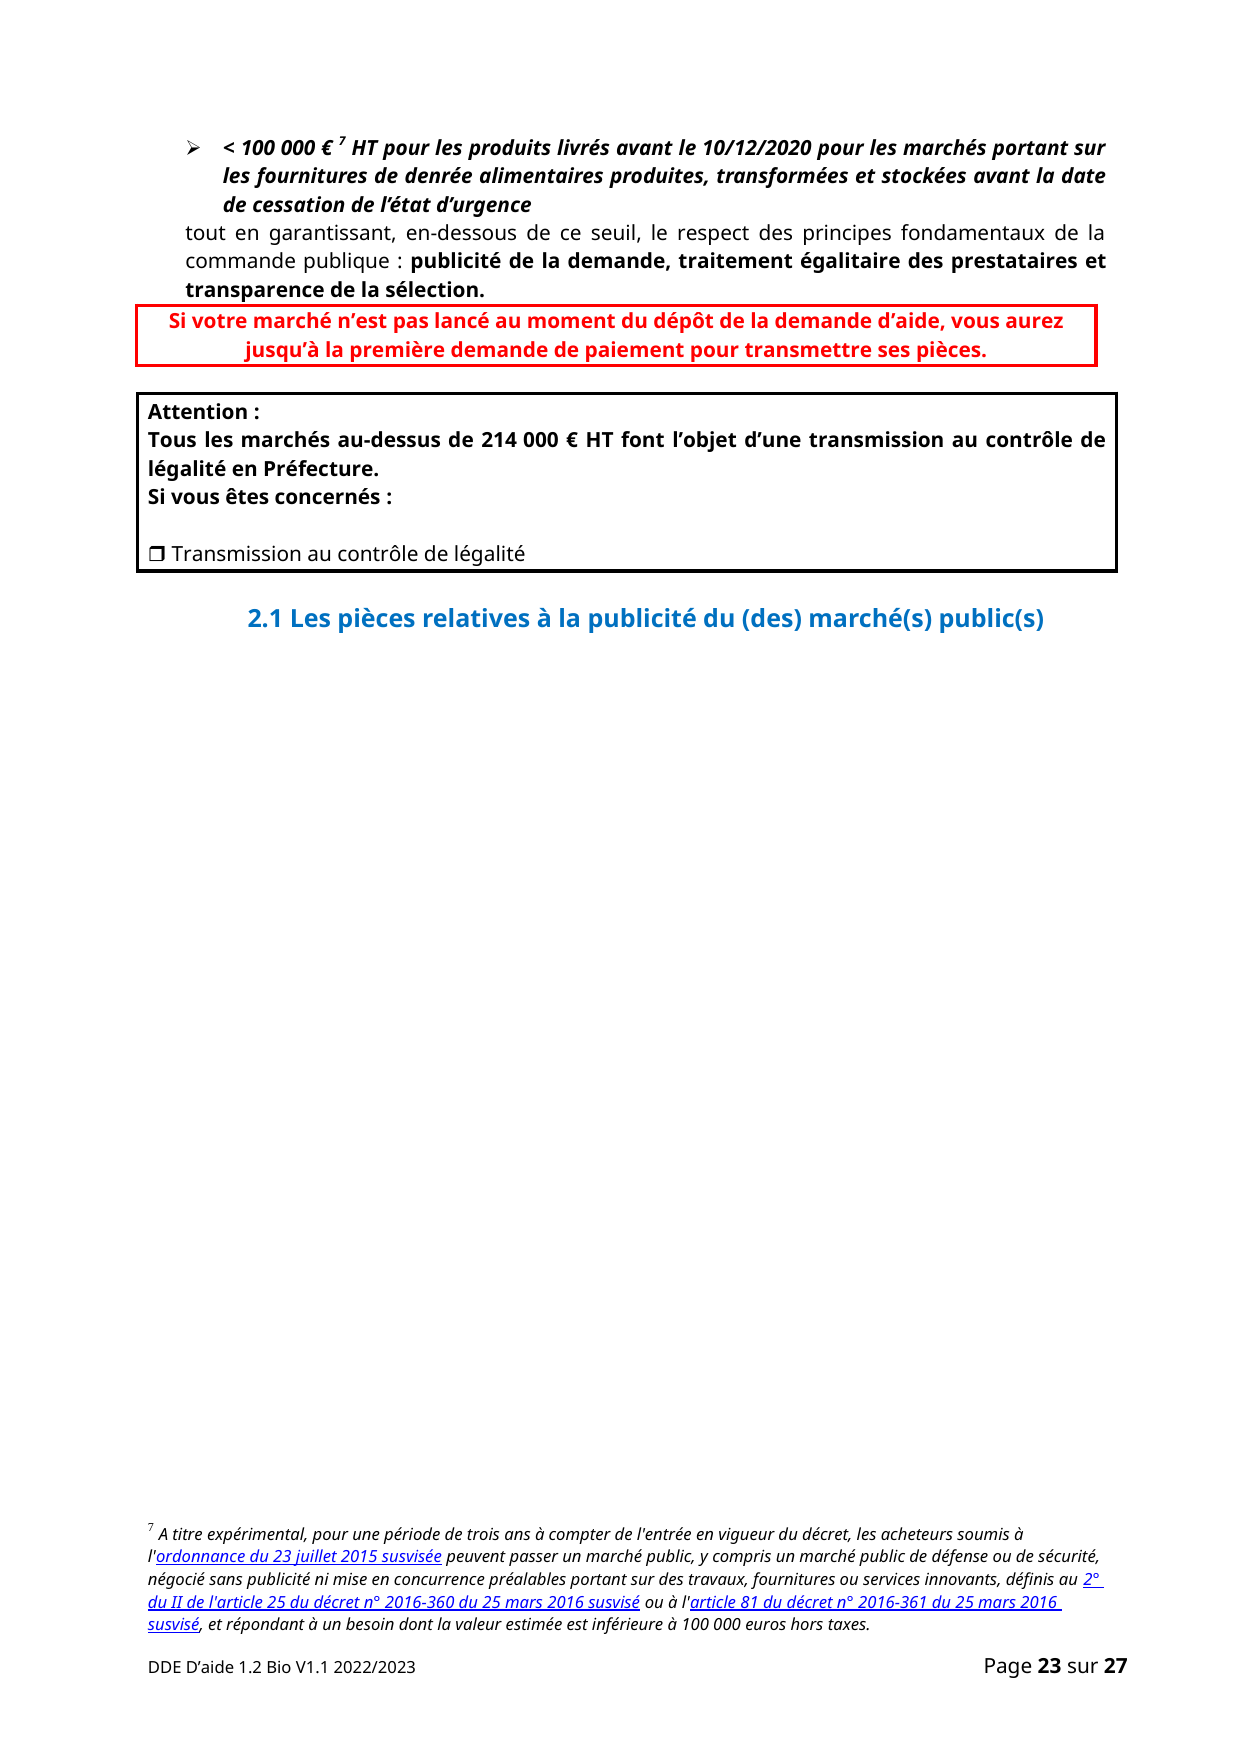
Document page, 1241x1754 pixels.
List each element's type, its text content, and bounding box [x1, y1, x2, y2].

list Les pièces relatives à la publicité du (des) marché(s) public(s) [185, 601, 1107, 635]
text Attention : [139, 395, 1115, 425]
text Tous les marchés au-dessus de 214 000 € HT font l’objet d’une transmission au contrôle de légalité en Préfecture. [148, 425, 1107, 482]
table_header Si votre marché n’est pas lancé au moment du dépôt de la demande d’aide, vous aurez jusqu’à la première demande de paiement pour transmettre ses pièces. [138, 307, 1094, 363]
list < 100 000 € HT pour les produits livrés avant le 10/12/2020 pour les marchés portant sur les fournitures de denrée alimentaires produites, transformées et stockées avant la date de cessation de l’état d’urgence [185, 133, 1107, 218]
text Transmission au contrôle de légalité [139, 534, 1115, 569]
text Si vous êtes concernés : [148, 482, 1107, 511]
text tout en garantissant, en-dessous de ce seuil, le respect des principes fondamentaux de la commande publique : publicité de la demande, traitement égalitaire des prestataires et transparence de la sélection. [185, 218, 1107, 303]
